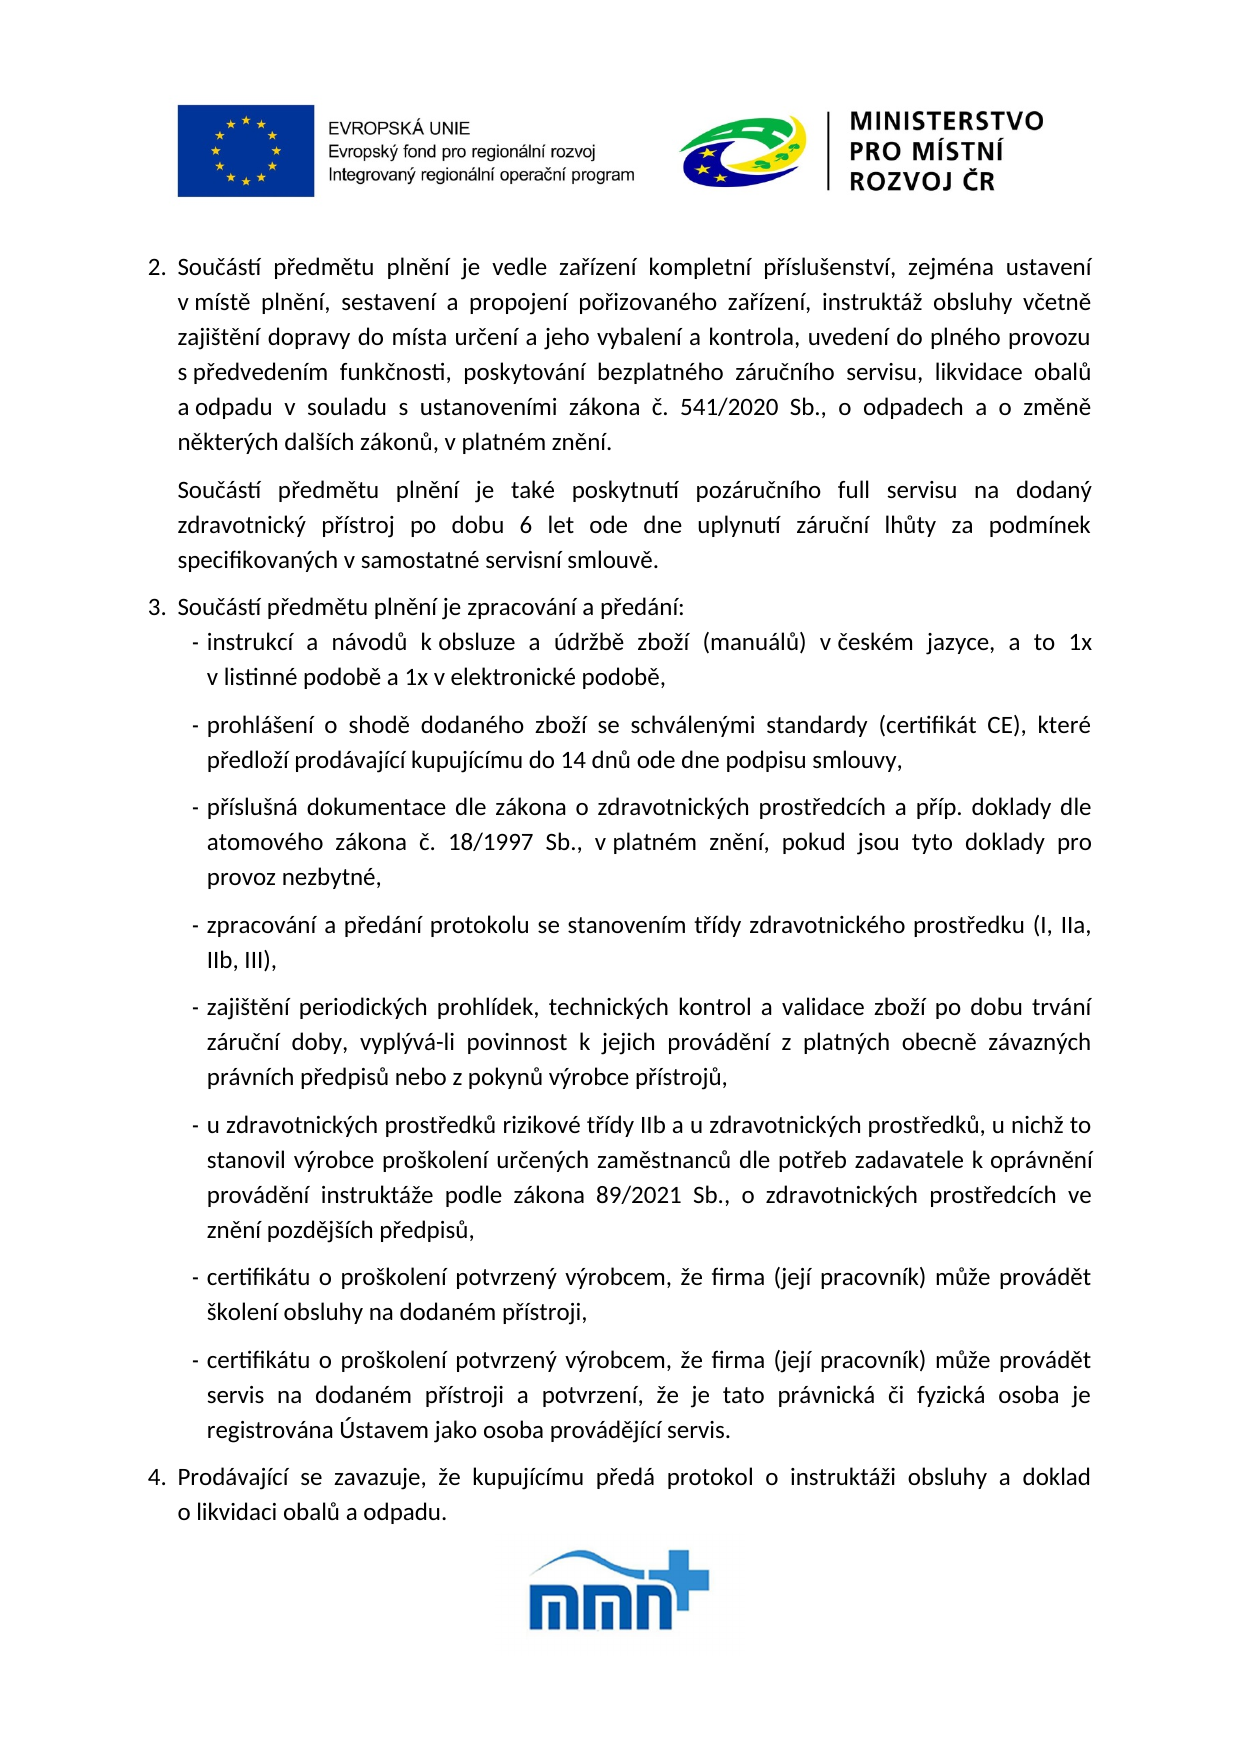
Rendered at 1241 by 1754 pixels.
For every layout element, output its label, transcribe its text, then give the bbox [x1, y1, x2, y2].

list prohlášení o shodě dodaného zboží se schválenými standardy (certifikát CE), které předloží prodávající kupujícímu do 14 dnů ode dne podpisu smlouvy, [192, 709, 1093, 774]
list Prodávající se zavazuje, že kupujícímu předá protokol o instruktáži obsluhy a doklad o likvidaci obalů a odpadu. [148, 1462, 1093, 1527]
list zpracování a předání protokolu se stanovením třídy zdravotnického prostředku (I, IIa, IIb, III), [192, 909, 1093, 974]
list zajištění periodických prohlídek, technických kontrol a validace zboží po dobu trvání záruční doby, vyplývá-li povinnost k jejich provádění z platných obecně závazných právních předpisů nebo z pokynů výrobce přístrojů, [192, 992, 1093, 1092]
list Součástí předmětu plnění je zpracování a předání: [148, 592, 1093, 622]
picture [147, 73, 1073, 227]
list instrukcí a návodů k obsluze a údržbě zboží (manuálů) v českém jazyce, a to 1x v listinné podobě a 1x v elektronické podobě, [192, 627, 1093, 692]
list certifikátu o proškolení potvrzený výrobcem, že firma (její pracovník) může provádět servis na dodaném přístroji a potvrzení, že je tato právnická či fyzická osoba je registrována Ústavem jako osoba provádějící servis. [192, 1344, 1093, 1444]
list příslušná dokumentace dle zákona o zdravotnických prostředcích a příp. doklady dle atomového zákona č. 18/1997 Sb., v platném znění, pokud jsou tyto doklady pro provoz nezbytné, [192, 792, 1093, 892]
list u zdravotnických prostředků rizikové třídy IIb a u zdravotnických prostředků, u nichž to stanovil výrobce proškolení určených zaměstnanců dle potřeb zadavatele k oprávnění provádění instruktáže podle zákona 89/2021 Sb., o zdravotnických prostředcích ve znění pozdějších předpisů, [192, 1109, 1093, 1244]
text Součástí předmětu plnění je také poskytnutí pozáručního full servisu na dodaný zdravotnický přístroj po dobu 6 let ode dne uplynutí záruční lhůty za podmínek specifikovaných v samostatné servisní smlouvě. [177, 474, 1093, 574]
list Součástí předmětu plnění je vedle zařízení kompletní příslušenství, zejména ustavení v místě plnění, sestavení a propojení pořizovaného zařízení, instruktáž obsluhy včetně zajištění dopravy do místa určení a jeho vybalení a kontrola, uvedení do plného provozu s předvedením funkčnosti, poskytování bezplatného záručního servisu, likvidace obalů a odpadu v souladu s ustanoveními zákona č. 541/2020 Sb., o odpadech a o změně některých dalších zákonů, v platném znění. [148, 252, 1093, 457]
picture [495, 1533, 745, 1656]
list certifikátu o proškolení potvrzený výrobcem, že firma (její pracovník) může provádět školení obsluhy na dodaném přístroji, [192, 1262, 1093, 1327]
